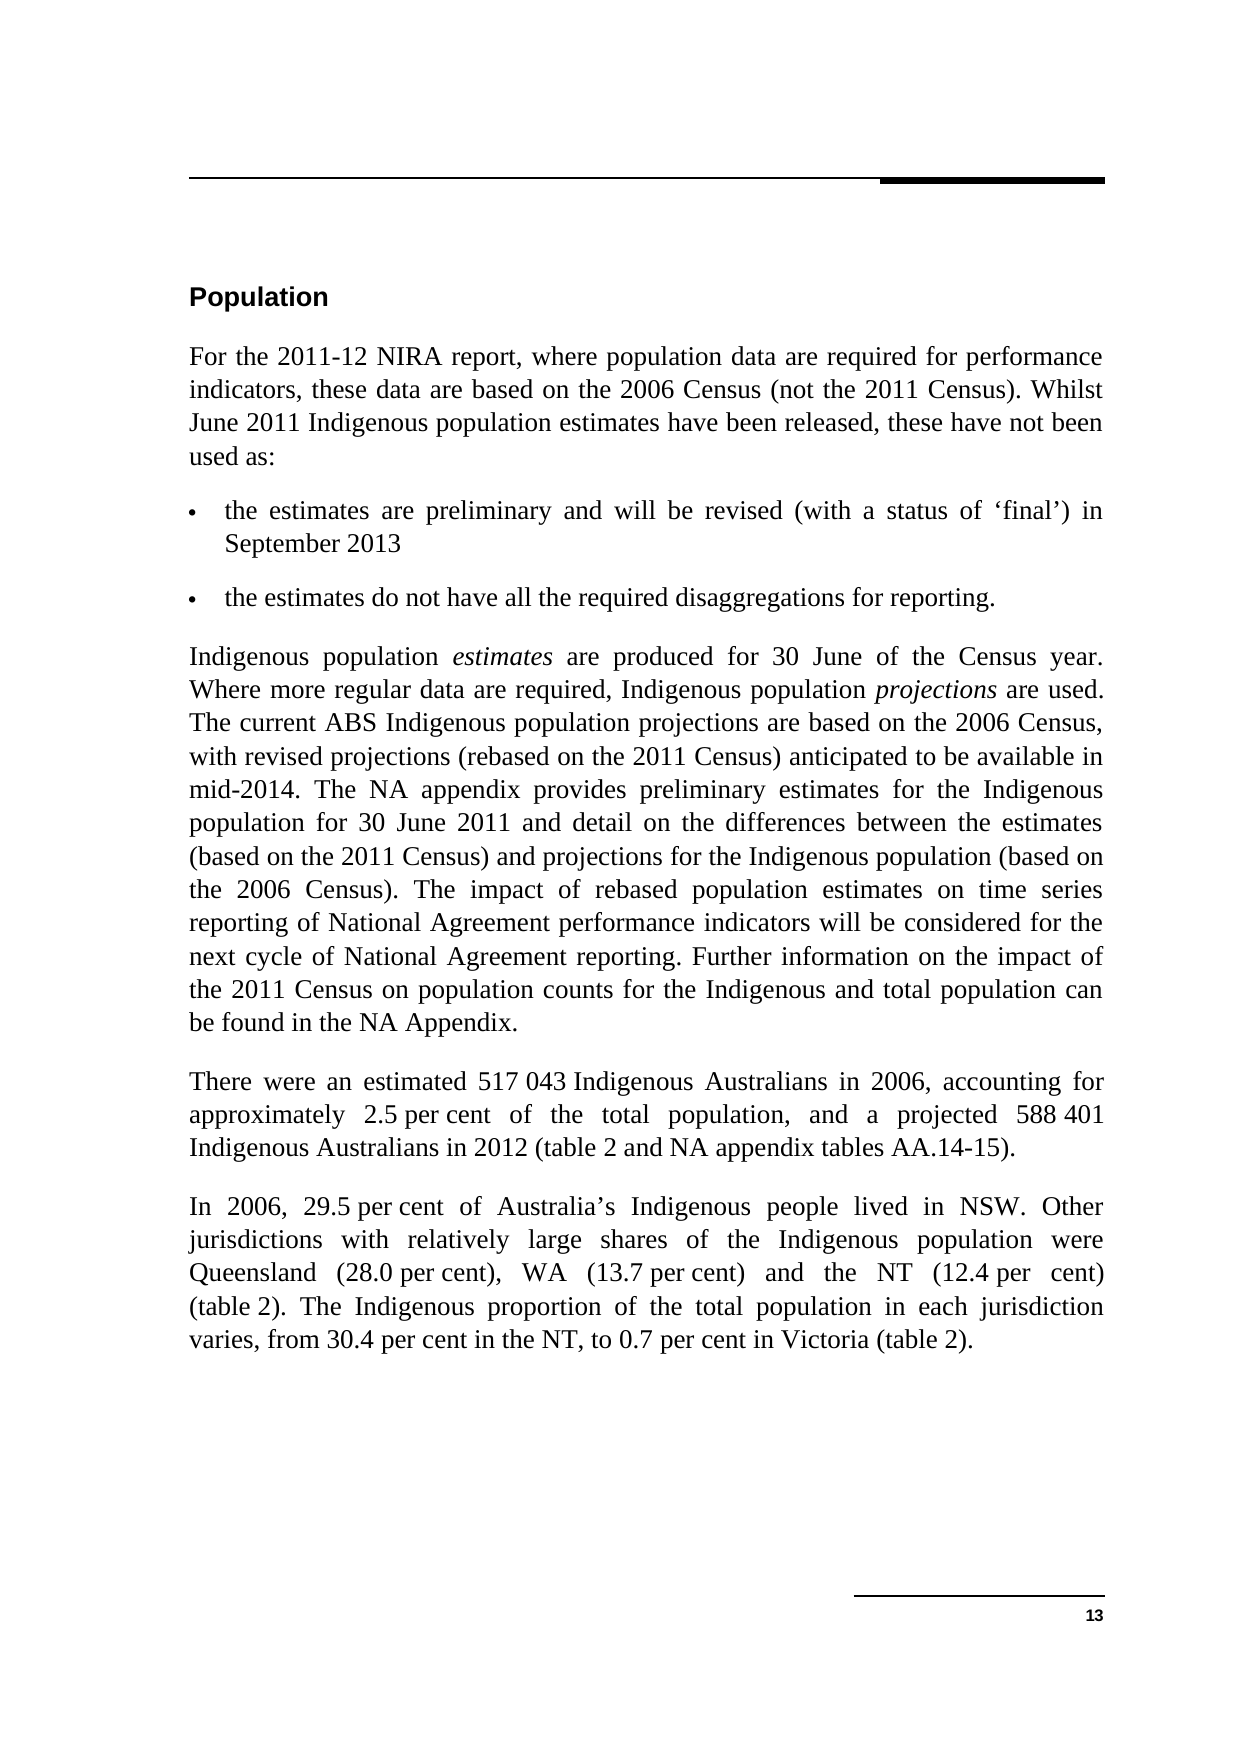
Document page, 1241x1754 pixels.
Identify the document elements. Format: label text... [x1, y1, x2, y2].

text There were an estimated 517 043 Indigenous Australians in 2006, accounting for approximately 2.5 per cent of the total population, and a projected 588 401 Indigenous Australians in 2012 (table 2 and NA appendix tables AA.14-15). [189, 1063, 1104, 1163]
list the estimates do not have all the required disaggregations for reporting. [189, 579, 1104, 613]
text In 2006, 29.5 per cent of Australia’s Indigenous people lived in NSW. Other jurisdictions with relatively large shares of the Indigenous population were Queensland (28.0 per cent), WA (13.7 per cent) and the NT (12.4 per cent) (table 2). The Indigenous proportion of the total population in each jurisdiction varies, from 30.4 per cent in the NT, to 0.7 per cent in Victoria (table 2). [189, 1188, 1104, 1354]
subtitle Population [189, 279, 1104, 313]
text Indigenous population estimates are produced for 30 June of the Census year. Where more regular data are required, Indigenous population projections are used. The current ABS Indigenous population projections are based on the 2006 Census, with revised projections (rebased on the 2011 Census) anticipated to be available in mid-2014. The NA appendix provides preliminary estimates for the Indigenous population for 30 June 2011 and detail on the differences between the estimates (based on the 2011 Census) and projections for the Indigenous population (based on the 2006 Census). The impact of rebased population estimates on time series reporting of National Agreement performance indicators will be considered for the next cycle of National Agreement reporting. Further information on the impact of the 2011 Census on population counts for the Indigenous and total population can be found in the NA Appendix. [189, 638, 1104, 1038]
text For the 2011-12 NIRA report, where population data are required for performance indicators, these data are based on the 2006 Census (not the 2011 Census). Whilst June 2011 Indigenous population estimates have been released, these have not been used as: [189, 338, 1104, 471]
list the estimates are preliminary and will be revised (with a status of ‘final’) in September 2013 [189, 492, 1104, 558]
